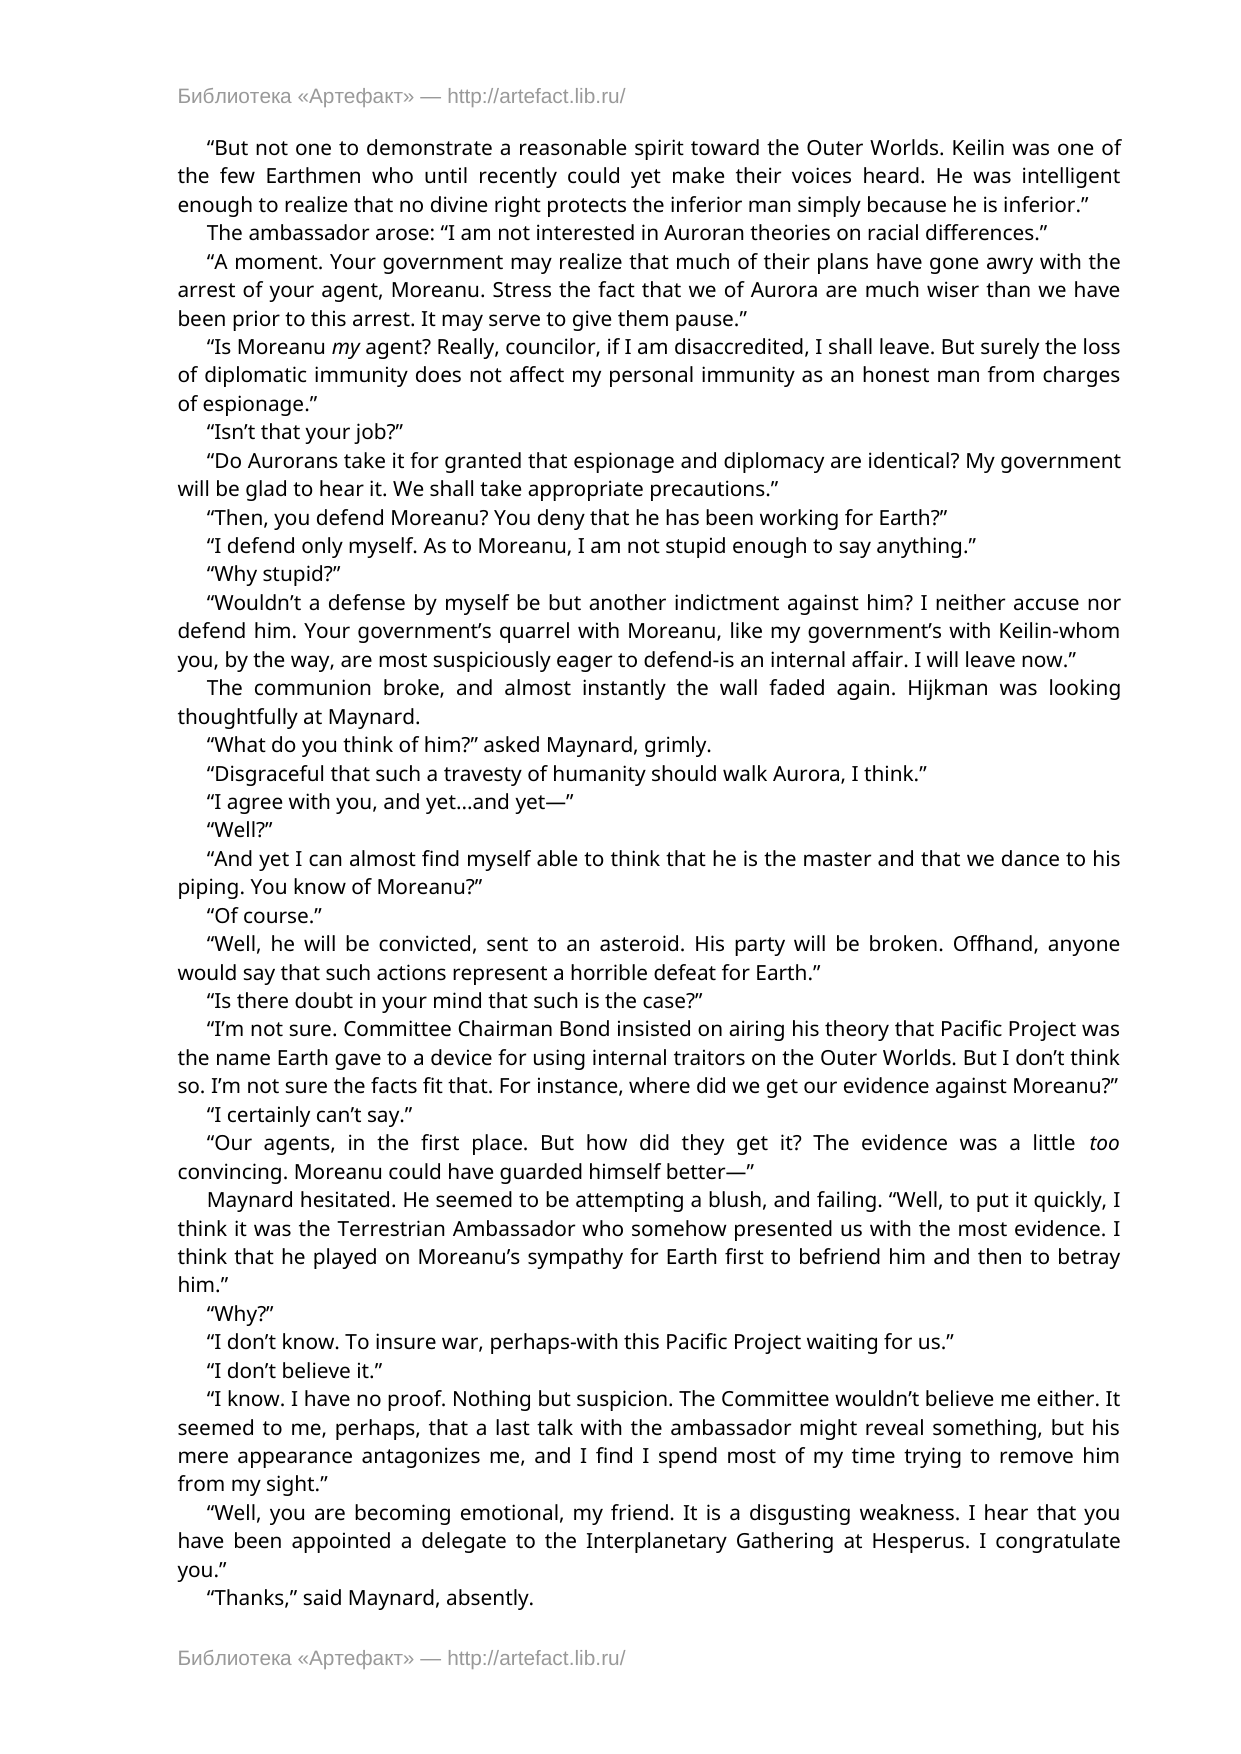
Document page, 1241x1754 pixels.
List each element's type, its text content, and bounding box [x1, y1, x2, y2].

text “I defend only myself. As to Moreanu, I am not stupid enough to say anything.” [177, 531, 1122, 559]
text “Thanks,” said Maynard, absently. [177, 1583, 1122, 1612]
text Maynard hesitated. He seemed to be attempting a blush, and failing. “Well, to put it quickly, I think it was the Terrestrian Ambassador who somehow presented us with the most evidence. I think that he played on Moreanu’s sympathy for Earth first to befriend him and then to betray him.” [177, 1185, 1122, 1299]
text “Why stupid?” [177, 559, 1122, 588]
text “Well, he will be convicted, sent to an asteroid. His party will be broken. Offhand, anyone would say that such actions represent a horrible defeat for Earth.” [177, 929, 1122, 986]
text “Of course.” [177, 901, 1122, 929]
text “And yet I can almost find myself able to think that he is the master and that we dance to his piping. You know of Moreanu?” [177, 844, 1122, 901]
text “Wouldn’t a defense by myself be but another indictment against him? I neither accuse nor defend him. Your government’s quarrel with Moreanu, like my government’s with Keilin-whom you, by the way, are most suspiciously eager to defend-is an internal affair. I will leave now.” [177, 588, 1122, 673]
text “Disgraceful that such a travesty of humanity should walk Aurora, I think.” [177, 759, 1122, 787]
text “I certainly can’t say.” [177, 1100, 1122, 1128]
text “Our agents, in the first place. But how did they get it? The evidence was a little too convincing. Moreanu could have guarded himself better—” [177, 1128, 1122, 1185]
text “Why?” [177, 1299, 1122, 1327]
text “Then, you defend Moreanu? You deny that he has been working for Earth?” [177, 503, 1122, 531]
text The ambassador arose: “I am not interested in Auroran theories on racial differences.” [177, 218, 1122, 247]
text “Isn’t that your job?” [177, 417, 1122, 446]
text “Is there doubt in your mind that such is the case?” [177, 986, 1122, 1014]
text “I don’t know. To insure war, perhaps-with this Pacific Project waiting for us.” [177, 1327, 1122, 1356]
text “Do Aurorans take it for granted that espionage and diplomacy are identical? My government will be glad to hear it. We shall take appropriate precautions.” [177, 446, 1122, 503]
text “Well?” [177, 816, 1122, 844]
text “I don’t believe it.” [177, 1356, 1122, 1384]
text “I know. I have no proof. Nothing but suspicion. The Committee wouldn’t believe me either. It seemed to me, perhaps, that a last talk with the ambassador might reveal something, but his mere appearance antagonizes me, and I find I spend most of my time trying to remove him from my sight.” [177, 1384, 1122, 1498]
text The communion broke, and almost instantly the wall faded again. Hijkman was looking thoughtfully at Maynard. [177, 673, 1122, 730]
text “Well, you are becoming emotional, my friend. It is a disgusting weakness. I hear that you have been appointed a delegate to the Interplanetary Gathering at Hesperus. I congratulate you.” [177, 1498, 1122, 1583]
text “What do you think of him?” asked Maynard, grimly. [177, 730, 1122, 759]
text “A moment. Your government may realize that much of their plans have gone awry with the arrest of your agent, Moreanu. Stress the fact that we of Aurora are much wiser than we have been prior to this arrest. It may serve to give them pause.” [177, 247, 1122, 332]
text “But not one to demonstrate a reasonable spirit toward the Outer Worlds. Keilin was one of the few Earthmen who until recently could yet make their voices heard. He was intelligent enough to realize that no divine right protects the inferior man simply because he is inferior.” [177, 133, 1122, 218]
text “Is Moreanu my agent? Really, councilor, if I am disaccredited, I shall leave. But surely the loss of diplomatic immunity does not affect my personal immunity as an honest man from charges of espionage.” [177, 332, 1122, 417]
text “I’m not sure. Committee Chairman Bond insisted on airing his theory that Pacific Project was the name Earth gave to a device for using internal traitors on the Outer Worlds. But I don’t think so. I’m not sure the facts fit that. For instance, where did we get our evidence against Moreanu?” [177, 1014, 1122, 1100]
text “I agree with you, and yet...and yet—” [177, 787, 1122, 816]
